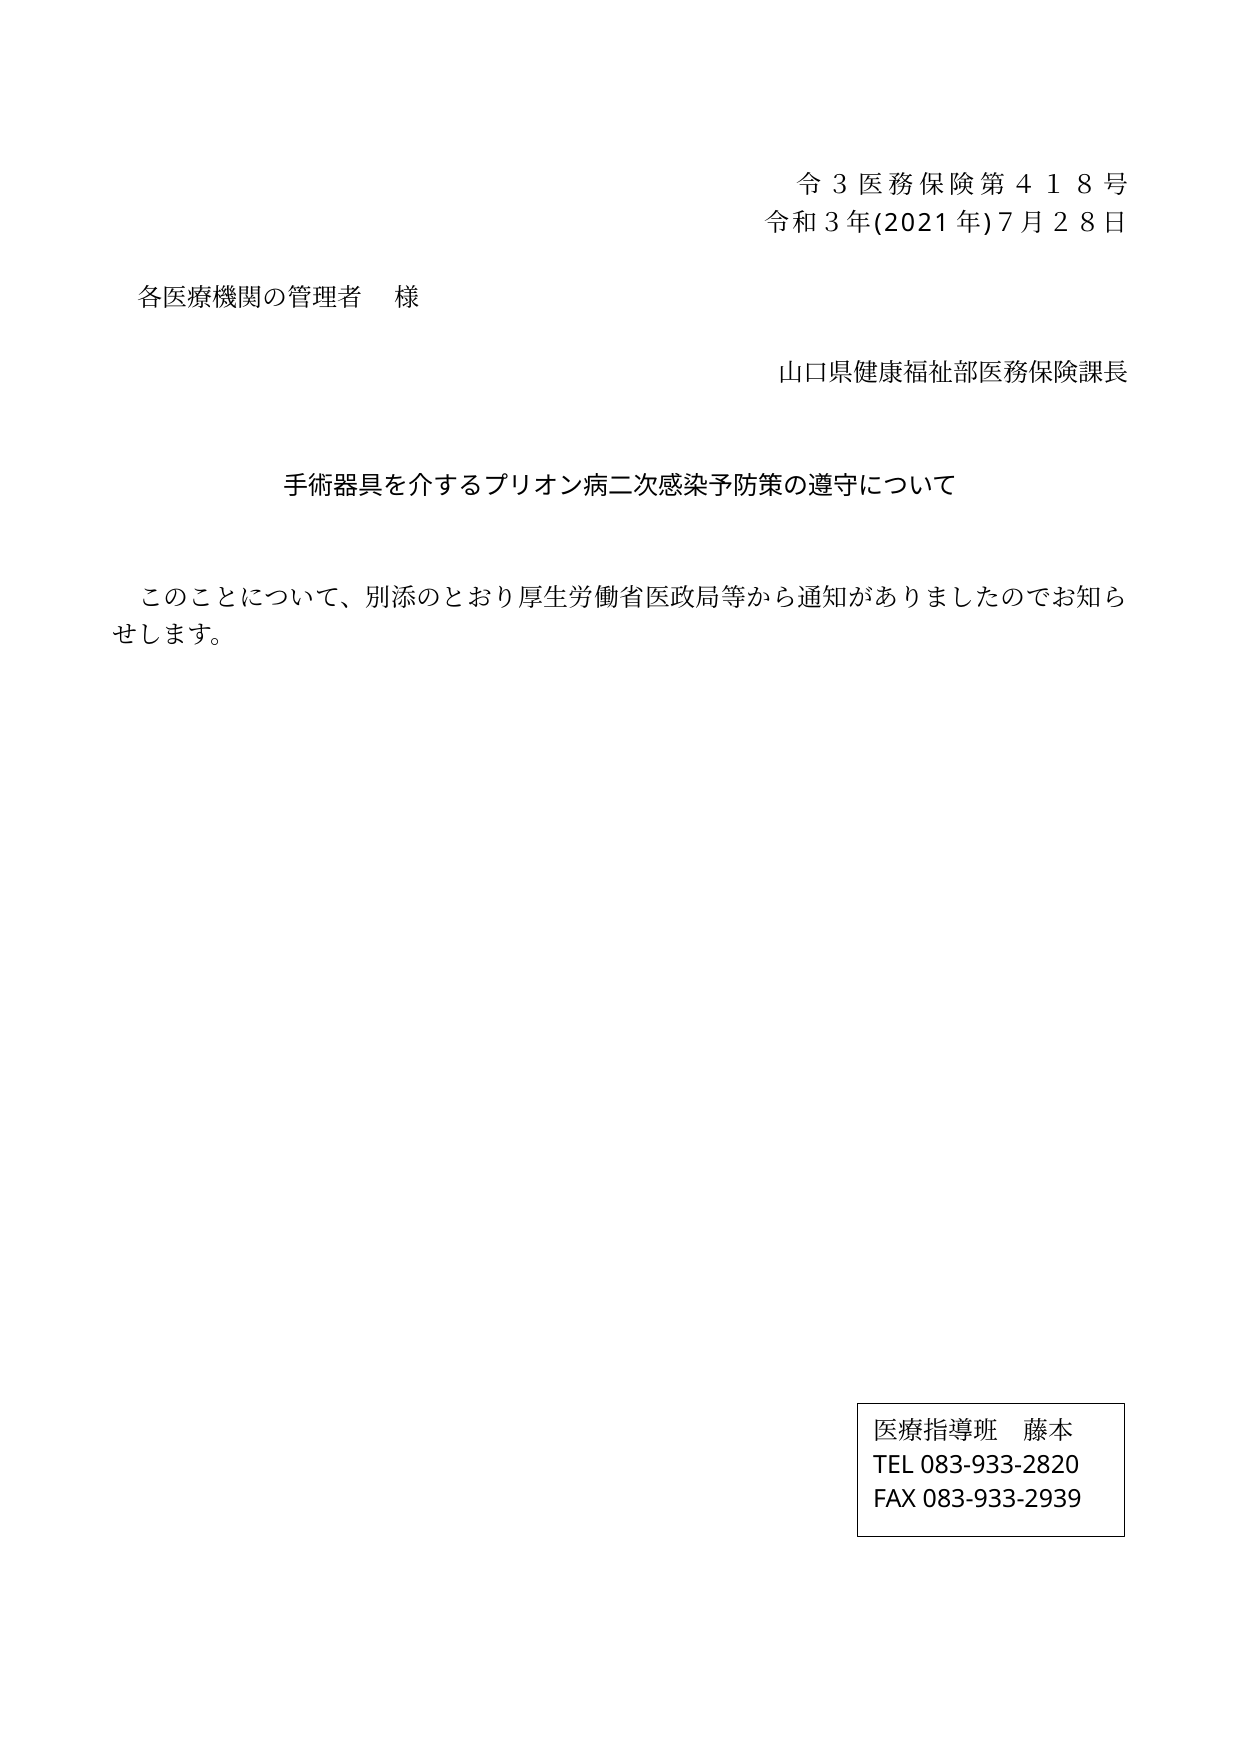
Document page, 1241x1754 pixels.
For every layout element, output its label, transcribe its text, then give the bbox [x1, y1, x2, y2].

text 山口県健康福祉部医務保険課長 [112, 352, 1128, 389]
text 各医療機関の管理者 様 [112, 277, 1128, 314]
text 手術器具を介するプリオン病二次感染予防策の遵守について [112, 464, 1128, 502]
text 令３医務保険第４１８号 [112, 164, 1128, 202]
text このことについて、別添のとおり厚生労働省医政局等から通知がありましたのでお知らせします。 [112, 577, 1128, 652]
text 令和３年(2021年)７月２８日 [112, 202, 1128, 239]
